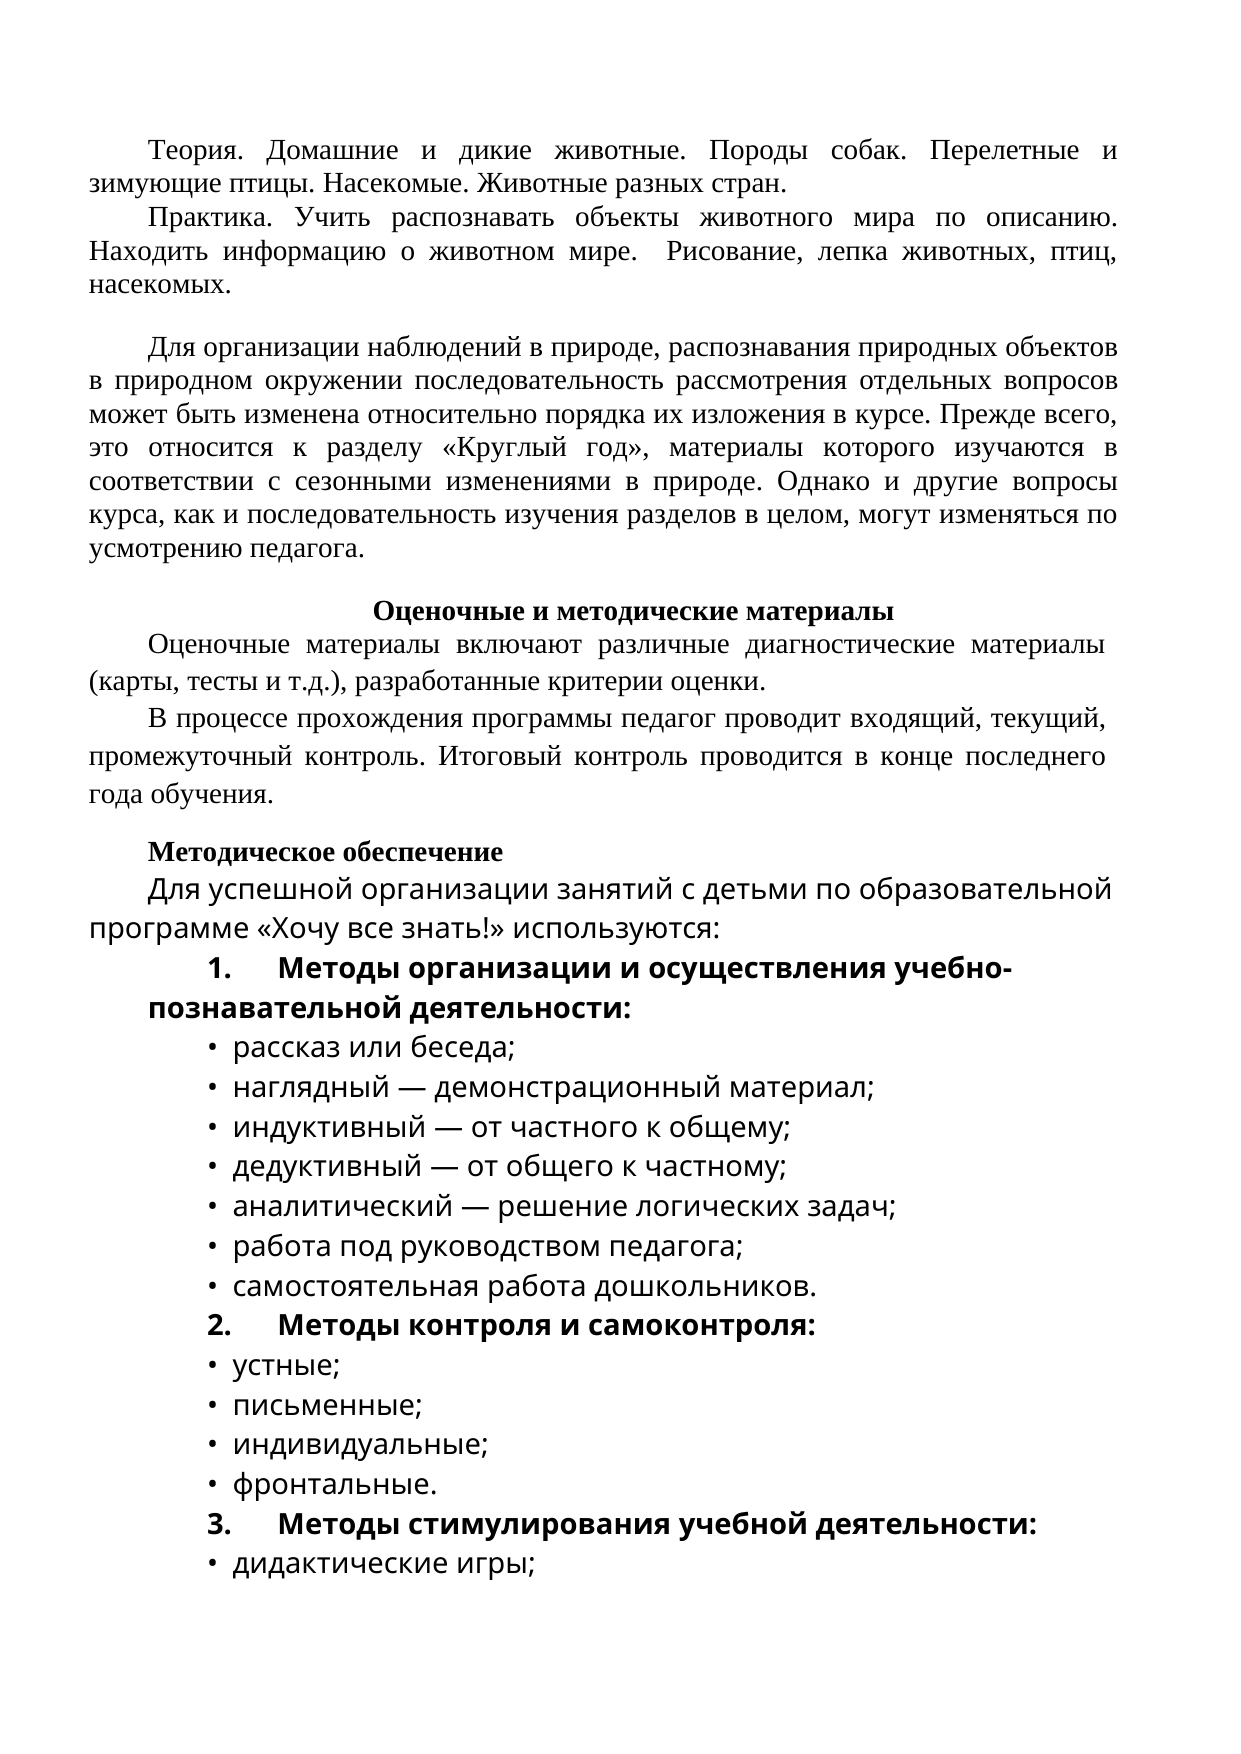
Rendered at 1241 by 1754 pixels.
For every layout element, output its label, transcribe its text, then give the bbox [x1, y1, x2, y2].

text 2. Методы контроля и самоконтроля: [148, 1304, 1119, 1344]
text • индуктивный — от частного к общему; [148, 1106, 1119, 1146]
text • аналитический — решение логических задач; [148, 1185, 1119, 1225]
text Методическое обеспечение [148, 834, 1119, 868]
text • индивидуальные; [148, 1423, 1119, 1463]
text Теория. Домашние и дикие животные. Породы собак. Перелетные и зимующие птицы. Насекомые. Животные разных стран. [89, 132, 1119, 199]
text • самостоятельная работа дошкольников. [148, 1265, 1119, 1304]
text • устные; [148, 1344, 1119, 1384]
text • фронтальные. [148, 1463, 1119, 1503]
text Практика. Учить распознавать объекты животного мира по описанию. Находить информацию о животном мире. Рисование, лепка животных, птиц, насекомых. [89, 199, 1119, 300]
text • письменные; [148, 1384, 1119, 1423]
text Для успешной организации занятий с детьми по образовательной программе «Хочу все знать!» используются: [89, 868, 1119, 947]
text • наглядный — демонстрационный материал; [148, 1066, 1119, 1106]
text • дедуктивный — от общего к частному; [148, 1146, 1119, 1185]
text • работа под руководством педагога; [148, 1225, 1119, 1265]
text Оценочные и методические материалы [148, 593, 1119, 626]
text 3. Методы стимулирования учебной деятельности: [148, 1503, 1119, 1543]
text Оценочные материалы включают различные диагностические материалы (карты, тесты и т.д.), разработанные критерии оценки. [89, 626, 1106, 697]
text Для организации наблюдений в природе, распознавания природных объектов в природном окружении последовательность рассмотрения отдельных вопросов может быть изменена относительно порядка их изложения в курсе. Прежде всего, это относится к разделу «Круглый год», материалы которого изучаются в соответствии с сезонными изменениями в природе. Однако и другие вопросы курса, как и последовательность изучения разделов в целом, могут изменяться по усмотрению педагога. [89, 329, 1119, 564]
text 1. Методы организации и осуществления учебно-познавательной деятельности: [148, 947, 1119, 1027]
text В процессе прохождения программы педагог проводит входящий, текущий, промежуточный контроль. Итоговый контроль проводится в конце последнего года обучения. [89, 700, 1106, 809]
text • дидактические игры; [148, 1543, 1119, 1582]
text • рассказ или беседа; [148, 1027, 1119, 1066]
